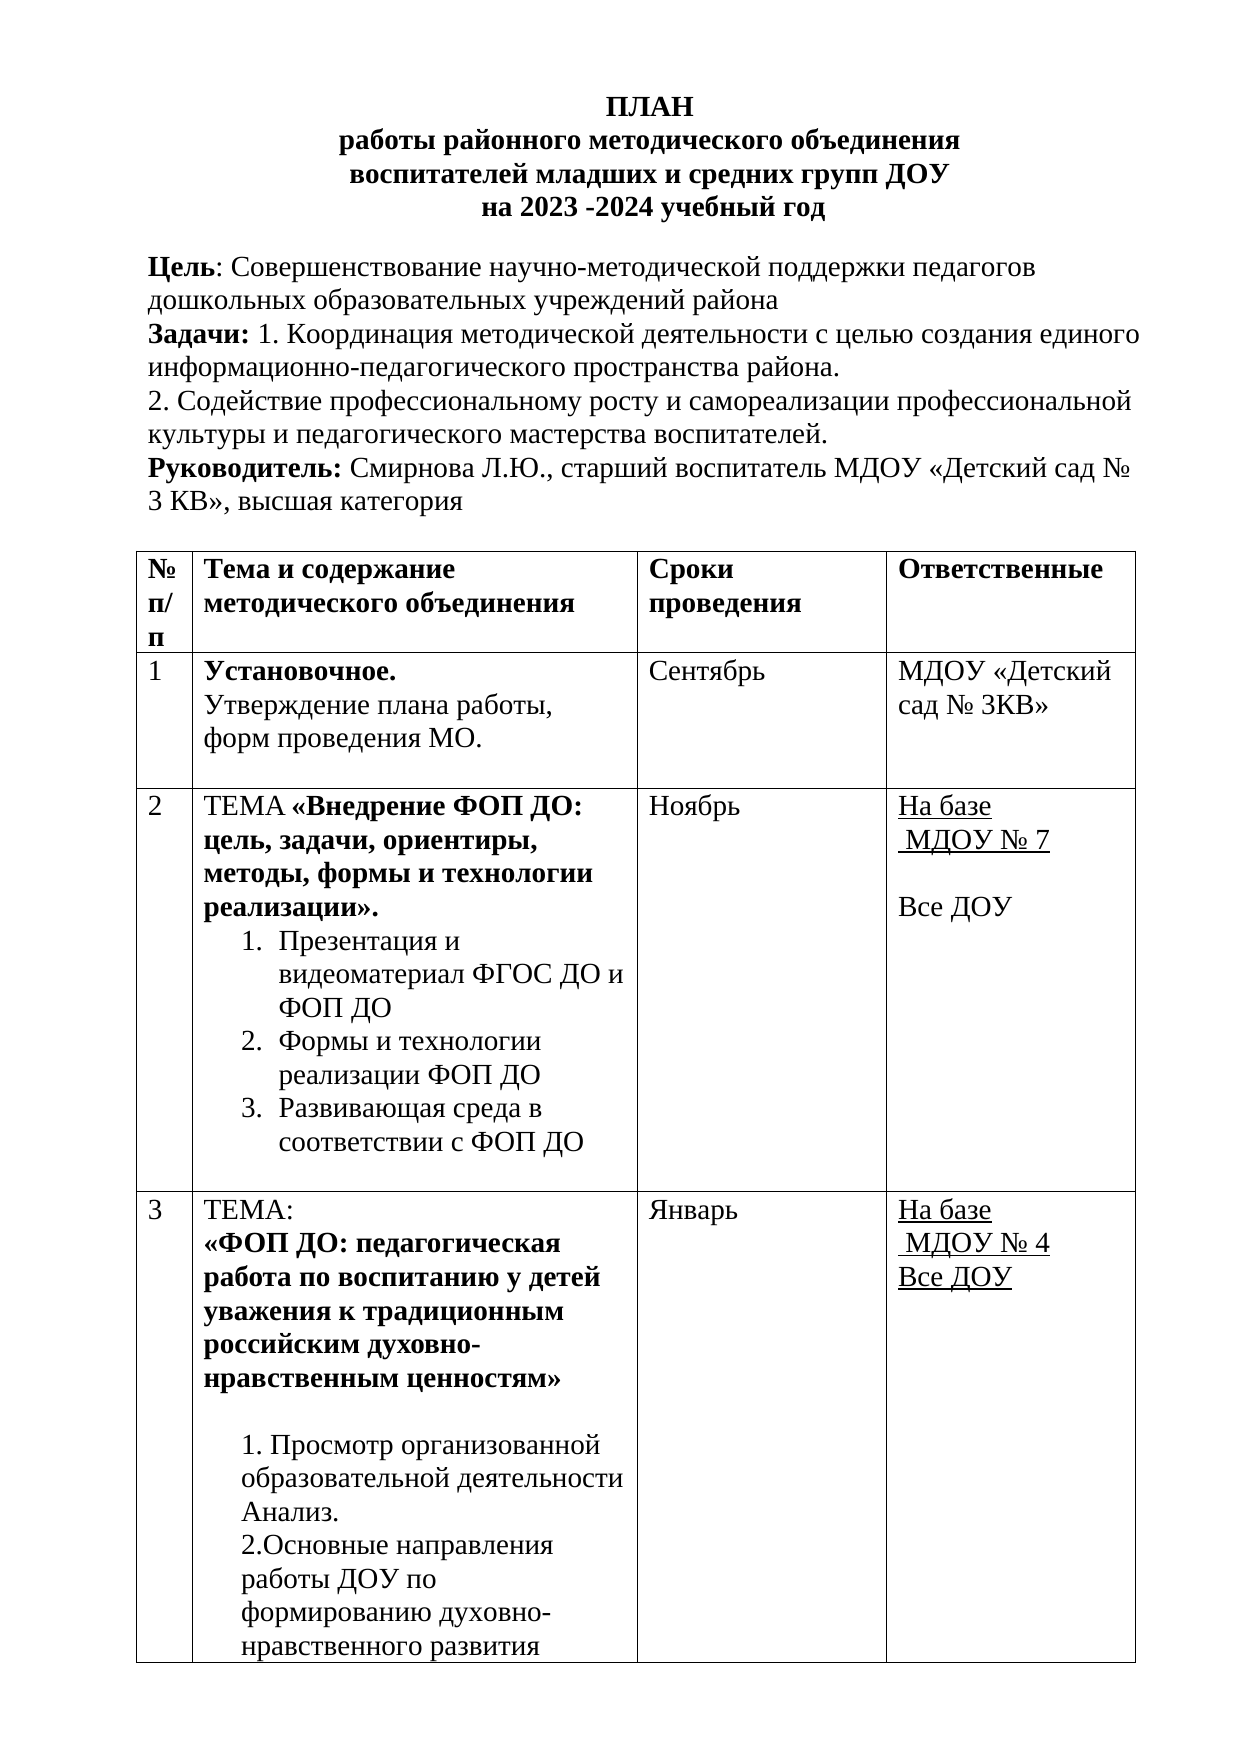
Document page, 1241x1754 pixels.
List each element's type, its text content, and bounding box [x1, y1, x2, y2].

text Цель: Совершенствование научно-методической поддержки педагогов дошкольных образовательных учреждений района [148, 249, 1152, 316]
text работы районного методического объединения [148, 122, 1152, 156]
table_cell ТЕМА «Внедрение ФОП ДО: цель, задачи, ориентиры, методы, формы и технологии реализации». Презентация и видеоматериал ФГОС ДО и ФОП ДО Формы и технологии реализации ФОП ДО Развивающая среда в соответствии с ФОП ДО [193, 789, 637, 1191]
table_header Тема и содержание методического объединения [193, 552, 637, 652]
table_cell МДОУ «Детский сад № 3КВ» [887, 653, 1135, 787]
table_header Ответственные [887, 552, 1135, 652]
table_cell 2 [137, 789, 192, 1191]
text Руководитель: Смирнова Л.Ю., старший воспитатель МДОУ «Детский сад № 3 КВ», высшая категория [148, 450, 1152, 517]
text Задачи: 1. Координация методической деятельности с целью создания единого информационно-педагогического пространства района. [148, 316, 1152, 383]
table_header № п/п [137, 552, 192, 652]
table_cell Январь [638, 1192, 886, 1662]
text на 2023 -2024 учебный год [148, 189, 1152, 223]
table_cell Установочное. Утверждение плана работы, форм проведения МО. [193, 653, 637, 787]
table_cell Ноябрь [638, 789, 886, 1191]
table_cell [887, 1192, 1135, 1662]
text ПЛАН [148, 89, 1152, 122]
table_cell 1 [137, 653, 192, 787]
table_cell На базе МДОУ № 7 Все ДОУ [887, 789, 1135, 1191]
table_header Сроки проведения [638, 552, 886, 652]
text воспитателей младших и средних групп ДОУ [148, 156, 1152, 189]
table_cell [193, 1192, 637, 1662]
table_cell 3 [137, 1192, 192, 1662]
table_cell Сентябрь [638, 653, 886, 787]
text 2. Содействие профессиональному росту и самореализации профессиональной культуры и педагогического мастерства воспитателей. [148, 383, 1152, 450]
